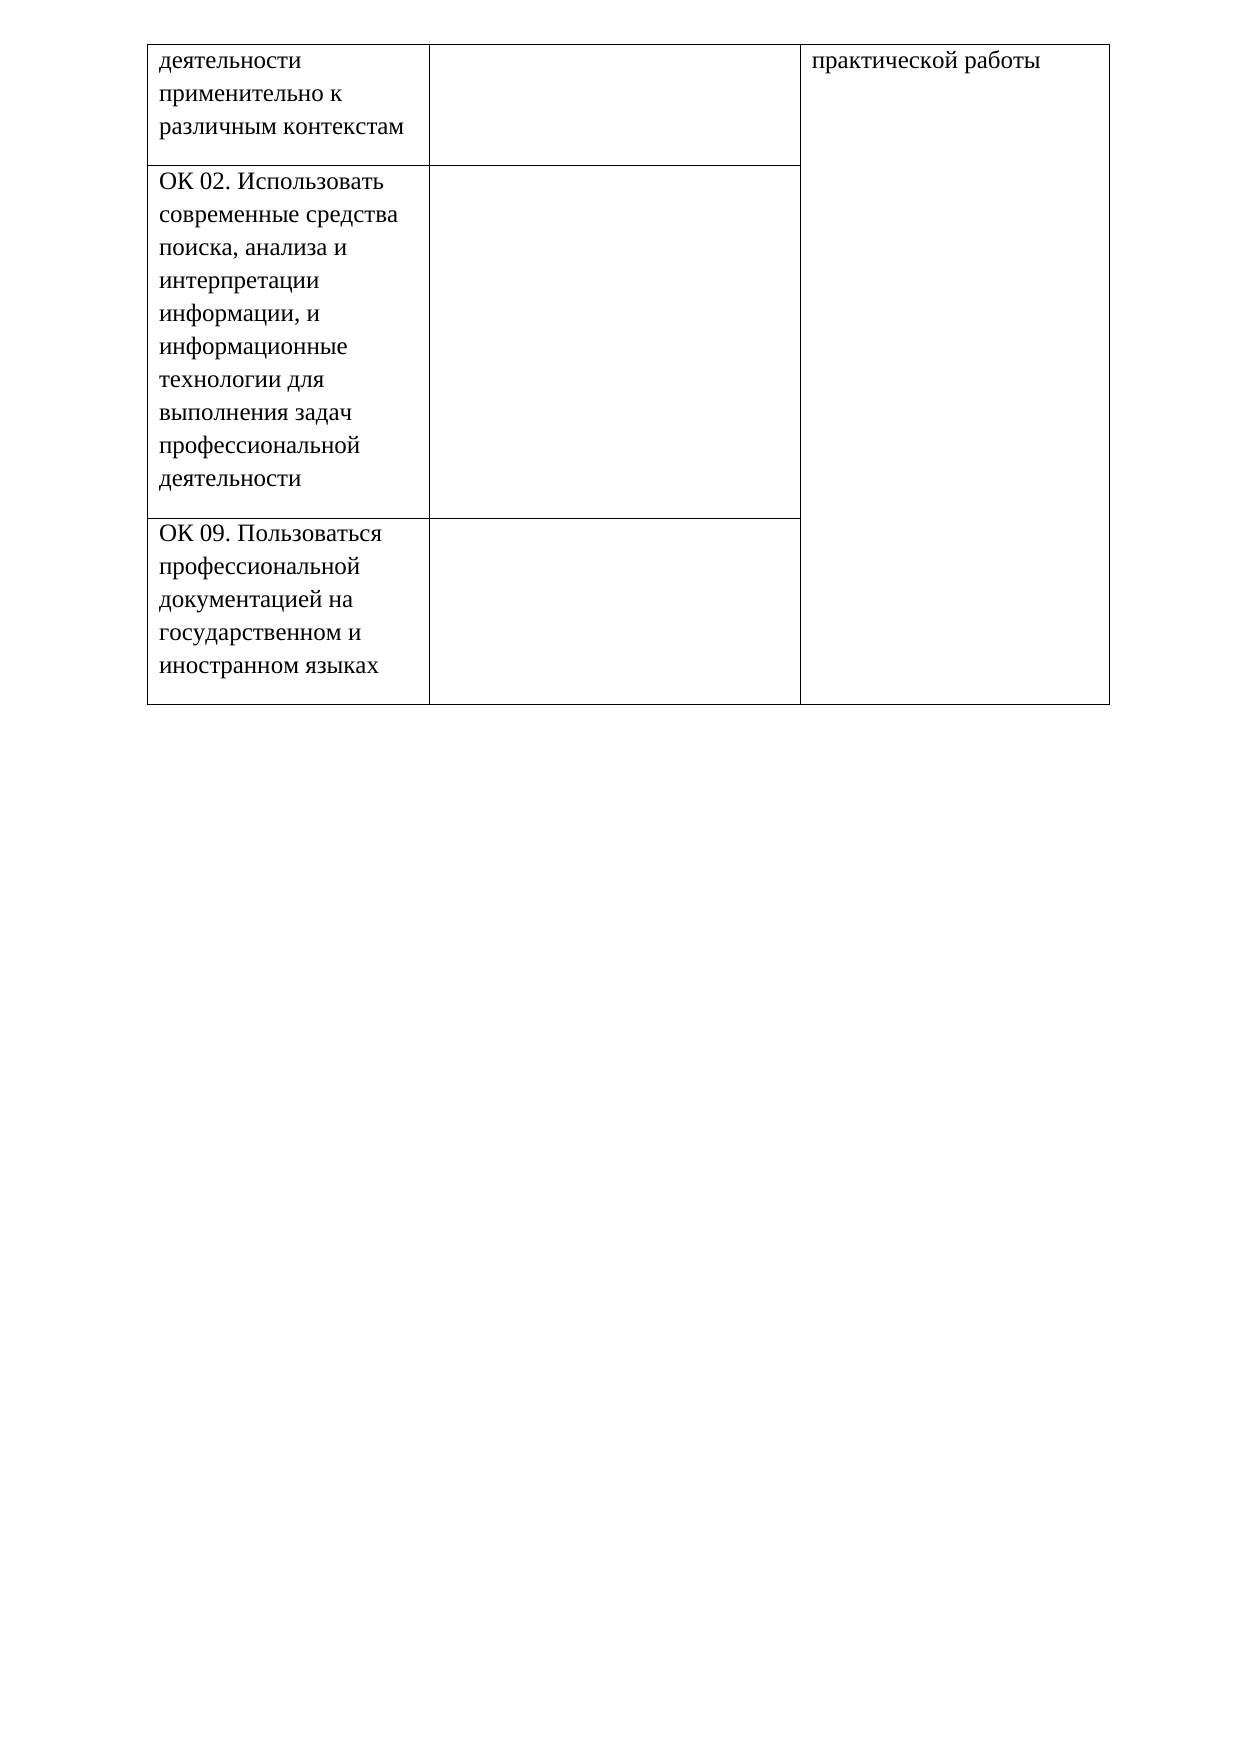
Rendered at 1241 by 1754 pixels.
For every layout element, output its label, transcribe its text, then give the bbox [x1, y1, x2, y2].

table_cell [430, 519, 800, 704]
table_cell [801, 45, 1109, 704]
table_cell [430, 166, 800, 517]
table_cell [430, 45, 800, 165]
table_cell ОК 02. Использовать современные средства поиска, анализа и интерпретации информации, и информационные технологии для выполнения задач профессиональной деятельности [148, 166, 429, 517]
table_cell ОК 09. Пользоваться профессиональной документацией на государственном и иностранном языках [148, 519, 429, 704]
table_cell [148, 45, 429, 165]
